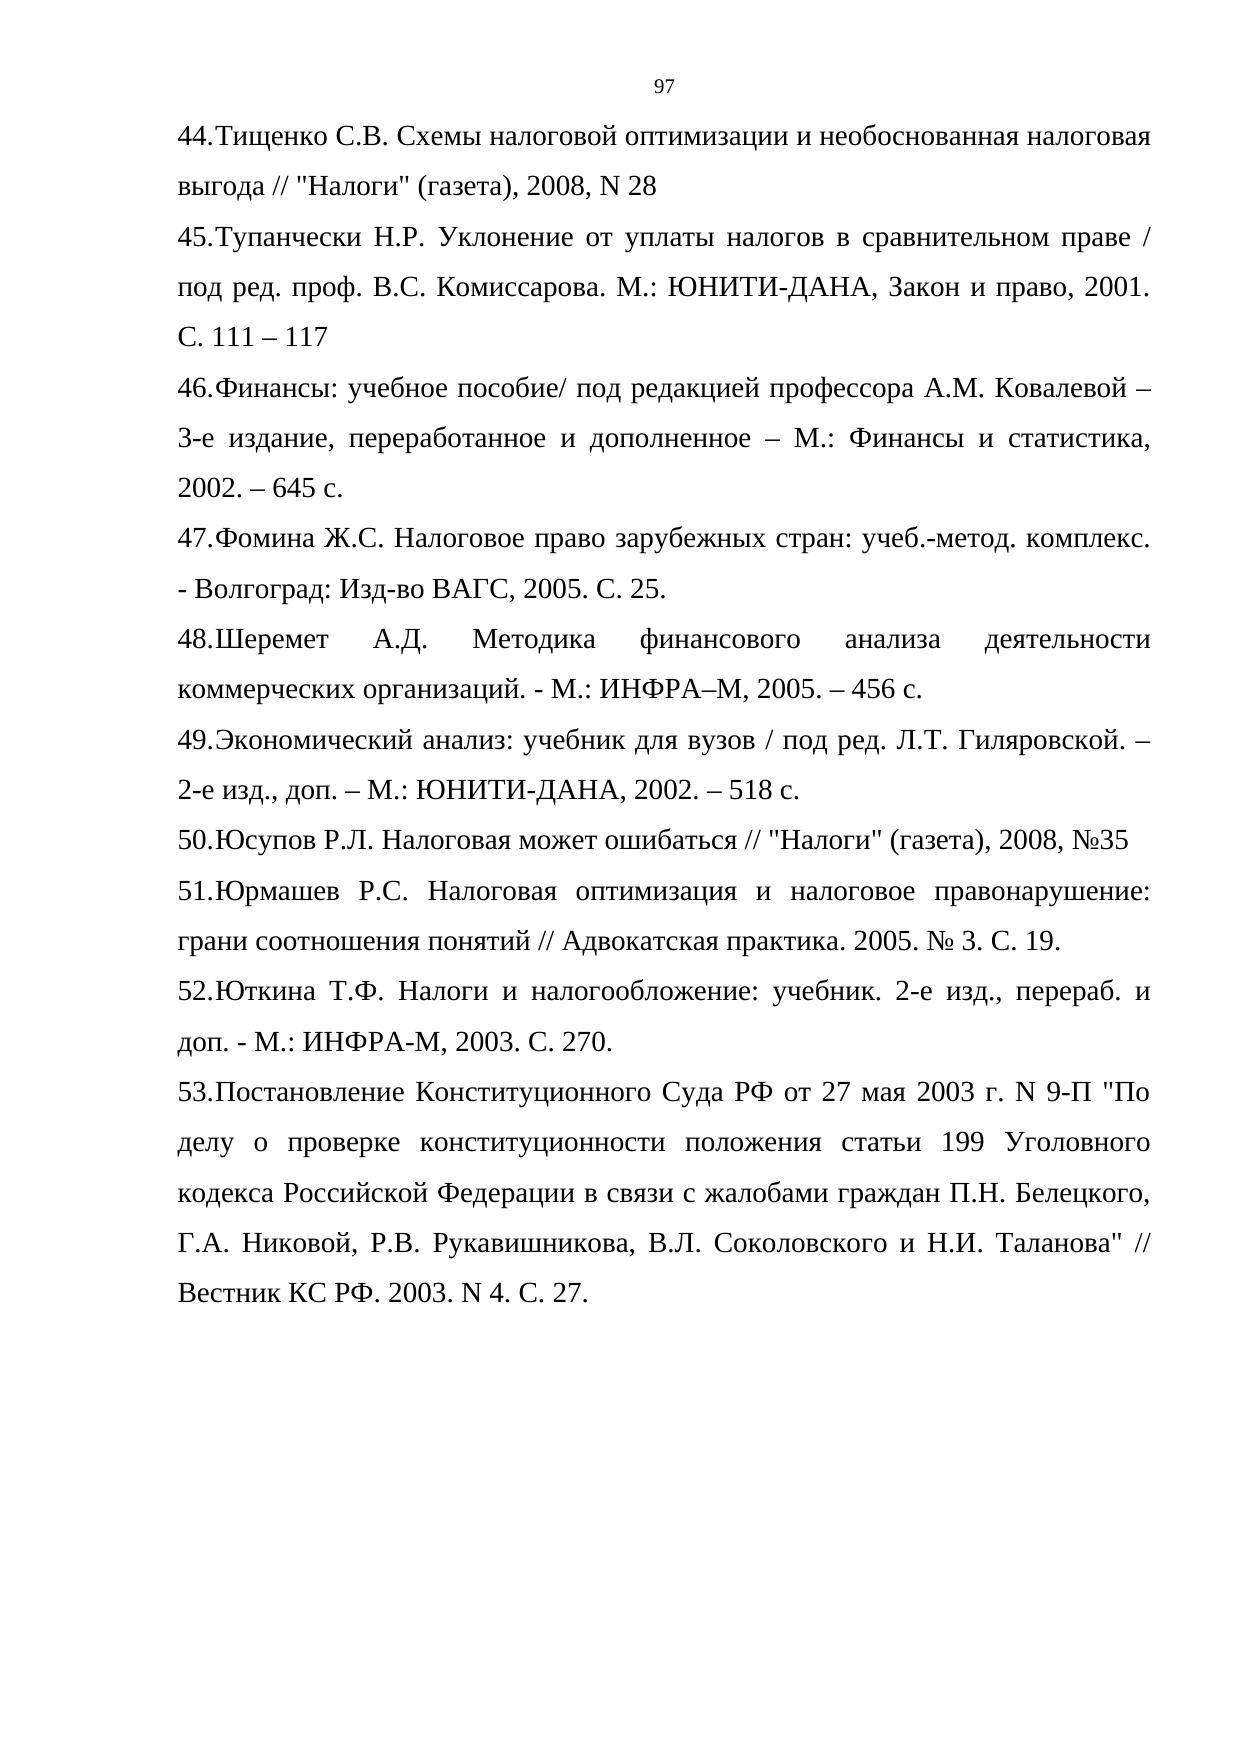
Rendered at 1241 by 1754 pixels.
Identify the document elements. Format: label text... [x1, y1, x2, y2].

list Фомина Ж.С. Налоговое право зарубежных стран: учеб.-метод. комплекс. - Волгоград: Изд-во ВАГС, 2005. С. 25. [177, 521, 1152, 604]
list Финансы: учебное пособие/ под редакцией профессора А.М. Ковалевой – 3-е издание, переработанное и дополненное – М.: Финансы и статистика, 2002. – 645 с. [177, 370, 1152, 504]
list Шеремет А.Д. Методика финансового анализа деятельности коммерческих организаций. - М.: ИНФРА–М, 2005. – 456 с. [177, 621, 1152, 705]
list Тищенко С.В. Схемы налоговой оптимизации и необоснованная налоговая выгода // "Налоги" (газета), 2008, N 28 [177, 118, 1152, 202]
list Юткина Т.Ф. Налоги и налогообложение: учебник. 2-е изд., перераб. и доп. - М.: ИНФРА-М, 2003. С. 270. [177, 973, 1152, 1057]
list Экономический анализ: учебник для вузов / под ред. Л.Т. Гиляровской. – 2-е изд., доп. – М.: ЮНИТИ-ДАНА, 2002. – 518 с. [177, 722, 1152, 806]
list Юсупов Р.Л. Налоговая может ошибаться // "Налоги" (газета), 2008, №35 [177, 822, 1152, 856]
list Тупанчески Н.Р. Уклонение от уплаты налогов в сравнительном праве / под ред. проф. В.С. Комиссарова. М.: ЮНИТИ-ДАНА, Закон и право, 2001. С. 111 – 117 [177, 219, 1152, 353]
list Постановление Конституционного Суда РФ от 27 мая 2003 г. N 9-П "По делу о проверке конституционности положения статьи 199 Уголовного кодекса Российской Федерации в связи с жалобами граждан П.Н. Белецкого, Г.А. Никовой, Р.В. Рукавишникова, В.Л. Соколовского и Н.И. Таланова" // Вестник КС РФ. 2003. N 4. С. 27. [177, 1074, 1152, 1309]
list Юрмашев Р.С. Налоговая оптимизация и налоговое правонарушение: грани соотношения понятий // Адвокатская практика. 2005. № 3. С. 19. [177, 873, 1152, 957]
